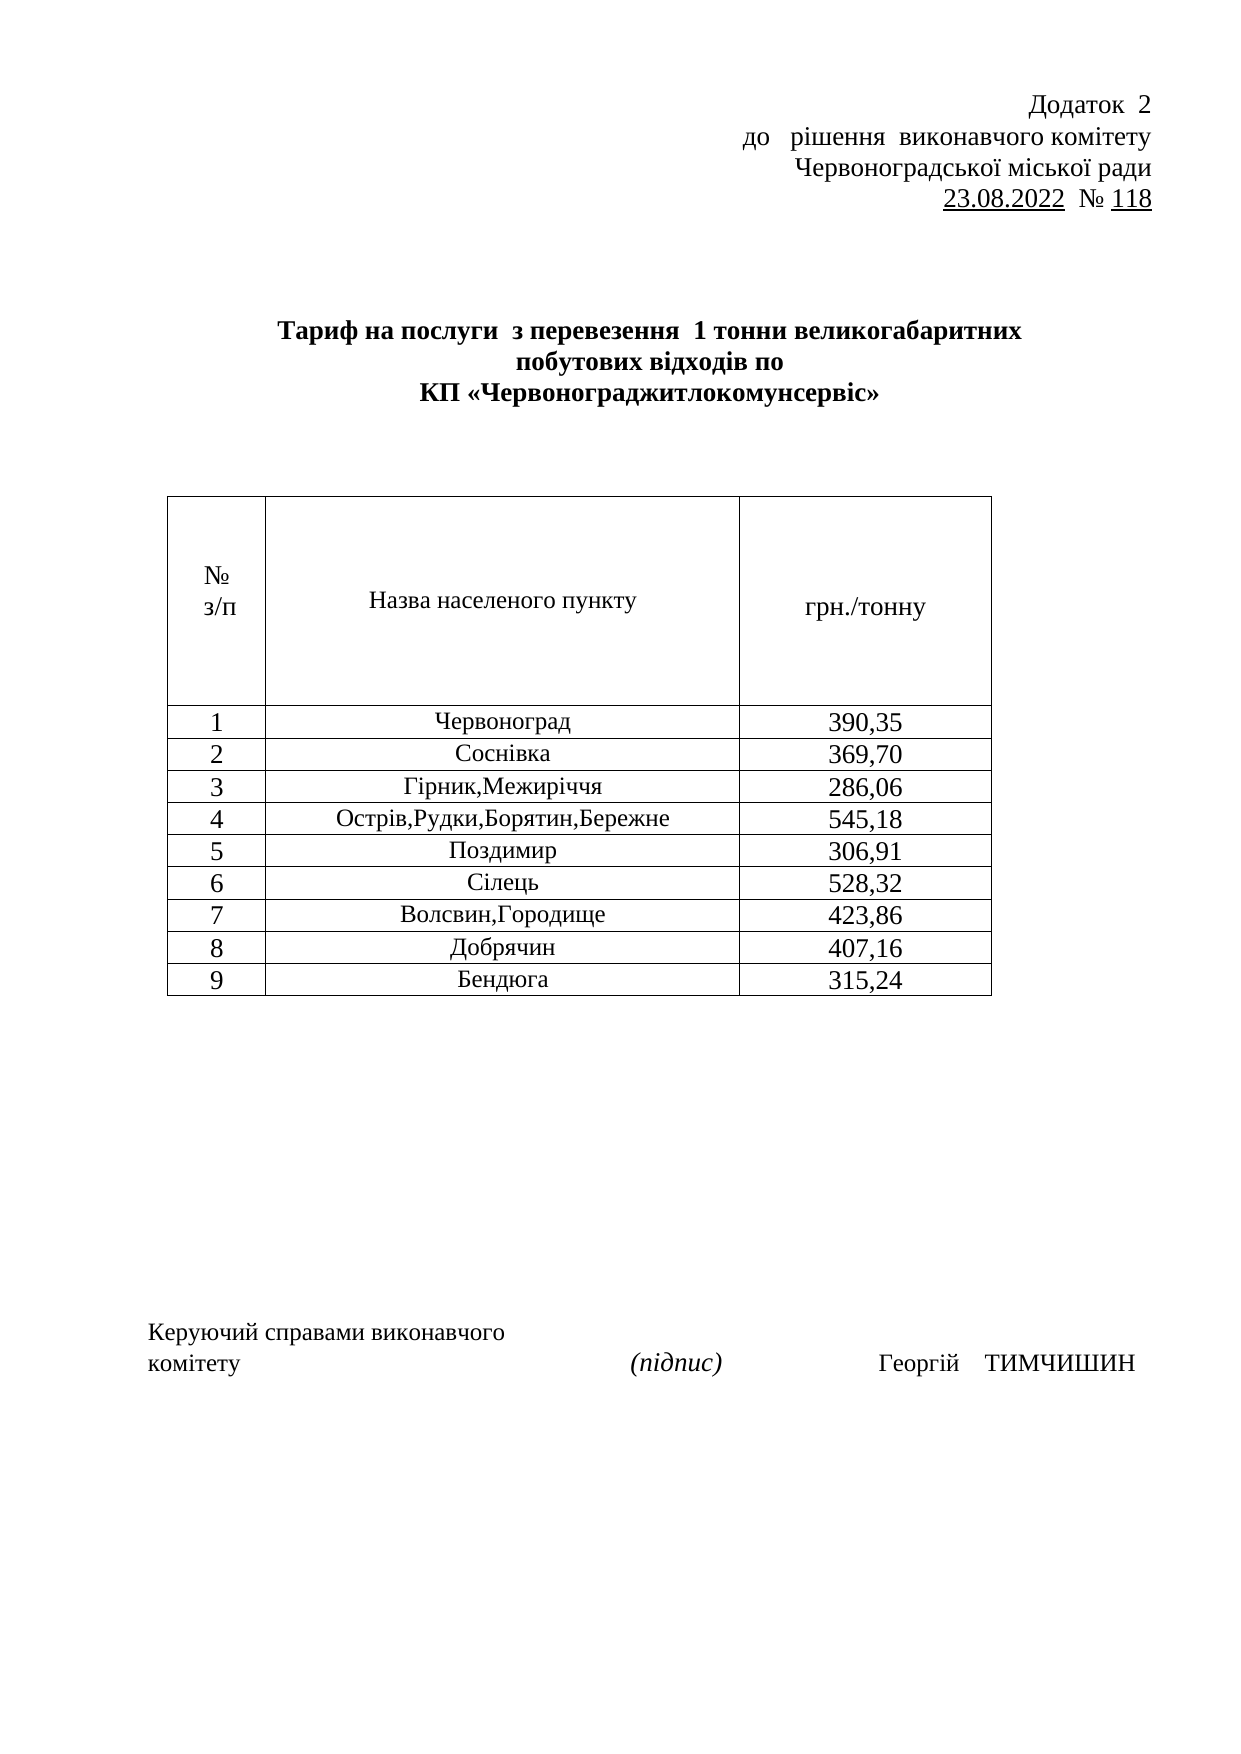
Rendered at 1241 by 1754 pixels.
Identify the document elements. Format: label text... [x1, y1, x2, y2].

table_cell 8 [168, 932, 265, 963]
table_cell 1 [168, 706, 265, 737]
table_cell 6 [168, 867, 265, 898]
table_cell Гірник,Межиріччя [266, 771, 739, 802]
text Додаток 2 [148, 88, 1152, 120]
text до рішення виконавчого комітету [148, 120, 1152, 151]
table_cell 545,18 [740, 803, 991, 834]
text Червоноградської міської ради [148, 151, 1152, 182]
text комітету (підпис) Георгій ТИМЧИШИН [148, 1346, 1152, 1377]
table_cell Сілець [266, 867, 739, 898]
table_cell Поздимир [266, 835, 739, 866]
table_cell Острів,Рудки,Борятин,Бережне [266, 803, 739, 834]
table_cell 7 [168, 900, 265, 931]
text 23.08.2022 № 118 [148, 182, 1152, 213]
table_cell Волсвин,Городище [266, 900, 739, 931]
table_cell 286,06 [740, 771, 991, 802]
table_cell 407,16 [740, 932, 991, 963]
table_cell Добрячин [266, 932, 739, 963]
table_header грн./тонну [740, 497, 991, 705]
text Тариф на послуги з перевезення 1 тонни великогабаритних [148, 314, 1152, 345]
table_cell 315,24 [740, 964, 991, 995]
table_cell 5 [168, 835, 265, 866]
text КП «Червонограджитлокомунсервіс» [148, 376, 1152, 407]
table_cell 423,86 [740, 900, 991, 931]
table_header Назва населеного пункту [266, 497, 739, 705]
table_cell 9 [168, 964, 265, 995]
table_header № з/п [168, 497, 265, 705]
table_cell 528,32 [740, 867, 991, 898]
table_cell 3 [168, 771, 265, 802]
table_cell 390,35 [740, 706, 991, 737]
text Керуючий справами виконавчого [148, 1317, 1152, 1346]
table_cell 306,91 [740, 835, 991, 866]
text побутових відходів по [148, 345, 1152, 376]
table_cell Соснівка [266, 739, 739, 770]
table_cell 369,70 [740, 739, 991, 770]
table_cell Бендюга [266, 964, 739, 995]
table_cell 4 [168, 803, 265, 834]
table_cell 2 [168, 739, 265, 770]
table_cell Червоноград [266, 706, 739, 737]
